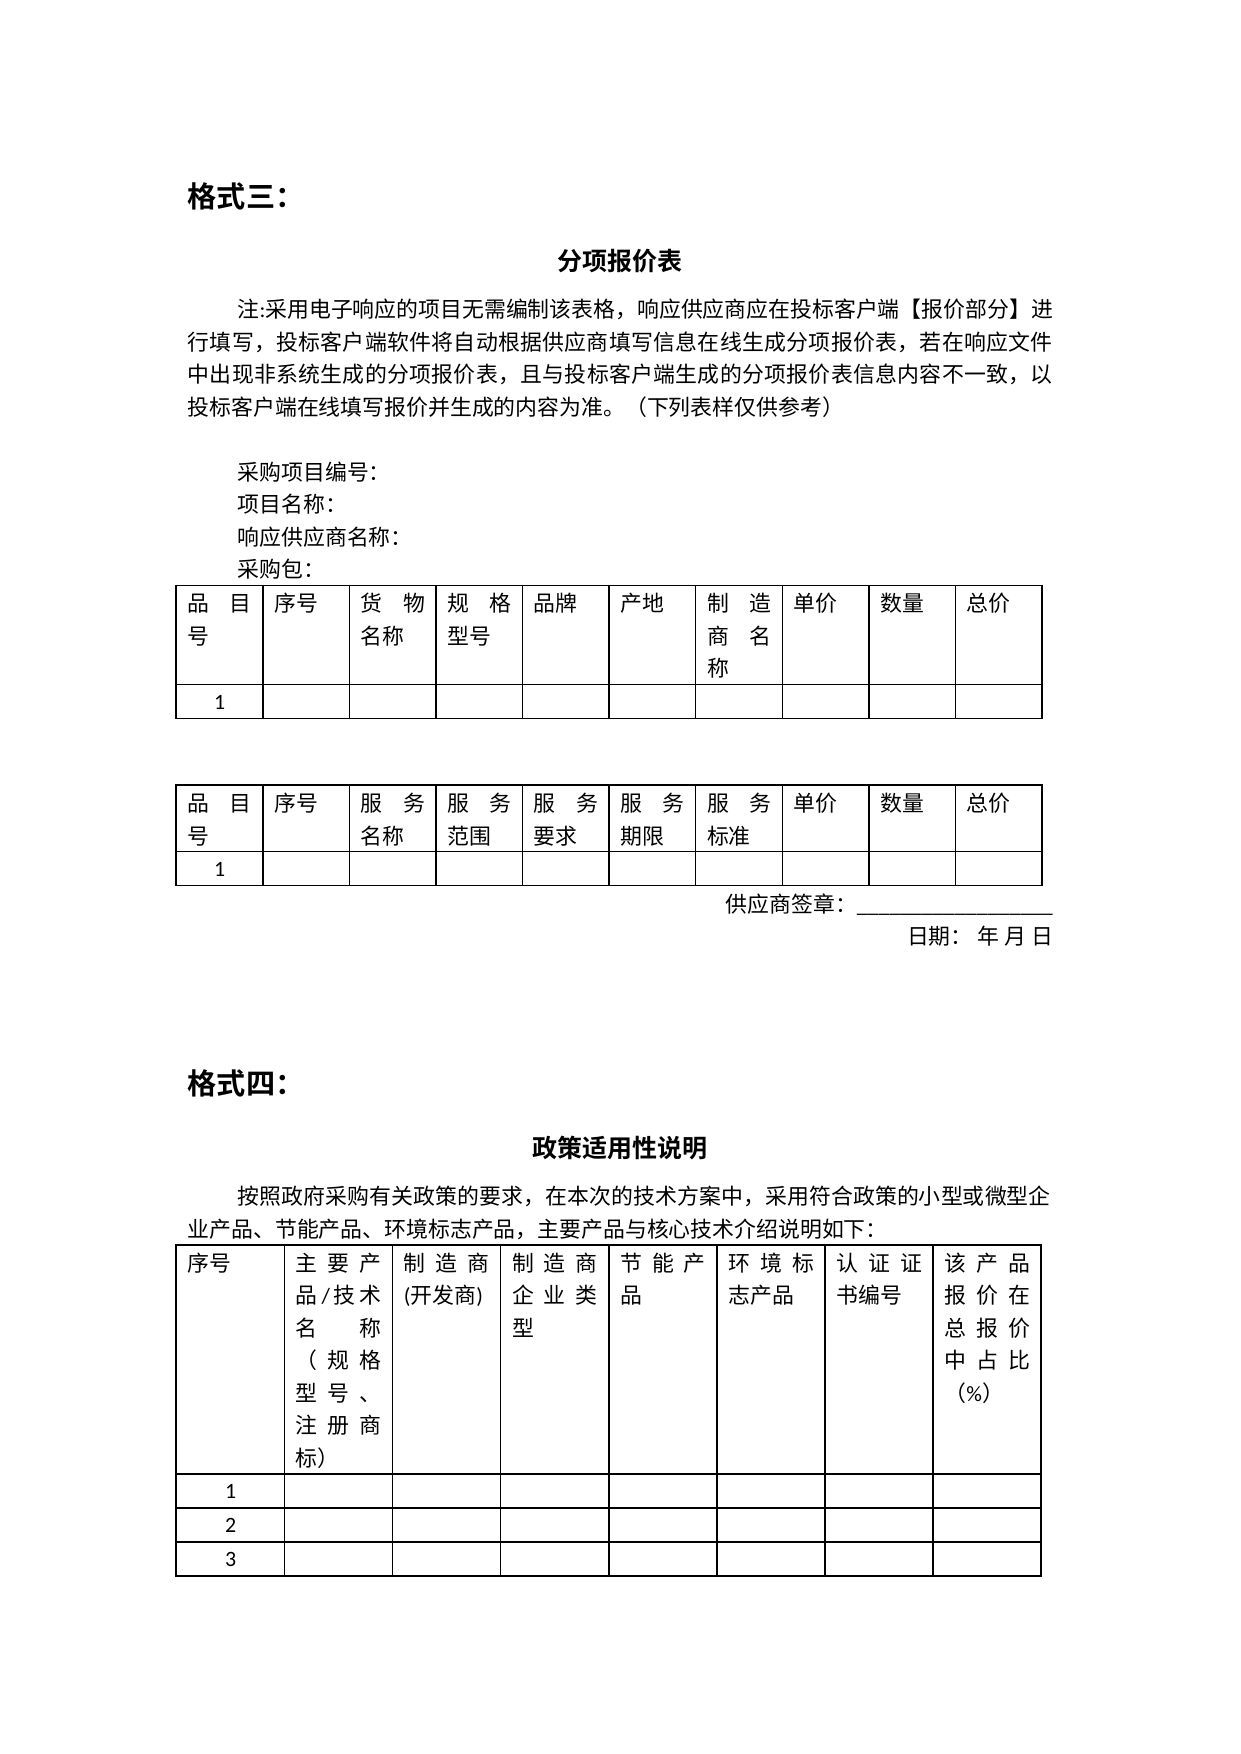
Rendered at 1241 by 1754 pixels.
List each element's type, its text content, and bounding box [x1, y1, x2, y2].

table_header 制造商名称 [696, 586, 782, 683]
table_cell [696, 852, 782, 885]
table_header 服务范围 [437, 786, 522, 851]
table_header 序号 [264, 586, 349, 683]
table_cell [610, 1475, 716, 1507]
table_cell [610, 1509, 716, 1541]
table_cell [718, 1475, 824, 1507]
table_cell [393, 1543, 500, 1575]
table_cell [523, 852, 608, 885]
text 分项报价表 [187, 227, 1053, 292]
table_cell [934, 1509, 1040, 1541]
table_header 认证证书编号 [826, 1246, 932, 1473]
table_header 货物名称 [350, 586, 435, 683]
table_header 服务标准 [696, 786, 782, 851]
table_header 节能产品 [610, 1246, 716, 1473]
table_header 总价 [956, 586, 1041, 683]
table_cell [350, 852, 435, 885]
table_header 环境标志产品 [718, 1246, 824, 1473]
table_cell [826, 1509, 932, 1541]
table_cell [501, 1509, 608, 1541]
table_header 总价 [956, 786, 1041, 851]
table_cell [610, 1543, 716, 1575]
table_header 服务名称 [350, 786, 435, 851]
text 格式三： [187, 162, 1053, 227]
text 日期： 年 月 日 [187, 919, 1053, 951]
table_cell [610, 685, 695, 718]
table_cell [956, 852, 1041, 885]
table_header 数量 [870, 786, 955, 851]
table_header 单价 [783, 586, 868, 683]
table_cell 1 [177, 1475, 284, 1507]
table_cell [393, 1475, 500, 1507]
table_cell [264, 852, 349, 885]
text 格式四： [187, 1049, 1053, 1114]
table_header 服务期限 [610, 786, 695, 851]
table_cell [501, 1475, 608, 1507]
table_cell [501, 1543, 608, 1575]
text 政策适用性说明 [187, 1114, 1053, 1179]
text 注:采用电子响应的项目无需编制该表格，响应供应商应在投标客户端【报价部分】进行填写，投标客户端软件将自动根据供应商填写信息在线生成分项报价表，若在响应文件中出现非系统生成的分项报价表，且与投标客户端生成的分项报价表信息内容不一致，以投标客户端在线填写报价并生成的内容为准。（下列表样仅供参考） [187, 292, 1053, 454]
table_cell [437, 685, 522, 718]
table_header 品牌 [523, 586, 608, 683]
table_cell [285, 1509, 392, 1541]
table_cell [696, 685, 782, 718]
table_cell [826, 1475, 932, 1507]
table_cell [934, 1543, 1040, 1575]
table_cell [718, 1543, 824, 1575]
table_cell [783, 852, 868, 885]
table_header 该产品报价在总报价中占比（%） [934, 1246, 1040, 1473]
table_header 制造商企业类型 [501, 1246, 608, 1473]
table_cell [956, 685, 1041, 718]
text 供应商签章：__________________ [187, 886, 1053, 919]
table_header 数量 [870, 586, 955, 683]
table_cell [285, 1543, 392, 1575]
table_cell [523, 685, 608, 718]
table_cell [350, 685, 435, 718]
table_header 单价 [783, 786, 868, 851]
text 项目名称： [187, 487, 1053, 519]
text 采购包： [187, 552, 1053, 584]
table_header 制造商(开发商) [393, 1246, 500, 1473]
table_cell [285, 1475, 392, 1507]
table_header 品目号 [177, 586, 262, 683]
table_cell [393, 1509, 500, 1541]
table_cell [610, 852, 695, 885]
text 响应供应商名称： [187, 519, 1053, 552]
table_cell [826, 1543, 932, 1575]
table_header 主要产品/技术名称（规格型号、注册商标） [285, 1246, 392, 1473]
table_cell [718, 1509, 824, 1541]
table_header 序号 [177, 1246, 284, 1473]
table_cell 1 [177, 685, 262, 718]
table_cell [264, 685, 349, 718]
table_cell [437, 852, 522, 885]
table_cell [783, 685, 868, 718]
table_cell [870, 852, 955, 885]
text 按照政府采购有关政策的要求，在本次的技术方案中，采用符合政策的小型或微型企业产品、节能产品、环境标志产品，主要产品与核心技术介绍说明如下： [187, 1179, 1053, 1244]
table_header 服务要求 [523, 786, 608, 851]
table_cell [934, 1475, 1040, 1507]
table_header 产地 [610, 586, 695, 683]
table_header 规格型号 [437, 586, 522, 683]
table_cell [870, 685, 955, 718]
table_cell 2 [177, 1509, 284, 1541]
table_cell 1 [177, 852, 262, 885]
table_header 序号 [264, 786, 349, 851]
table_cell 3 [177, 1543, 284, 1575]
text 采购项目编号： [187, 454, 1053, 487]
table_header 品目号 [177, 786, 262, 851]
